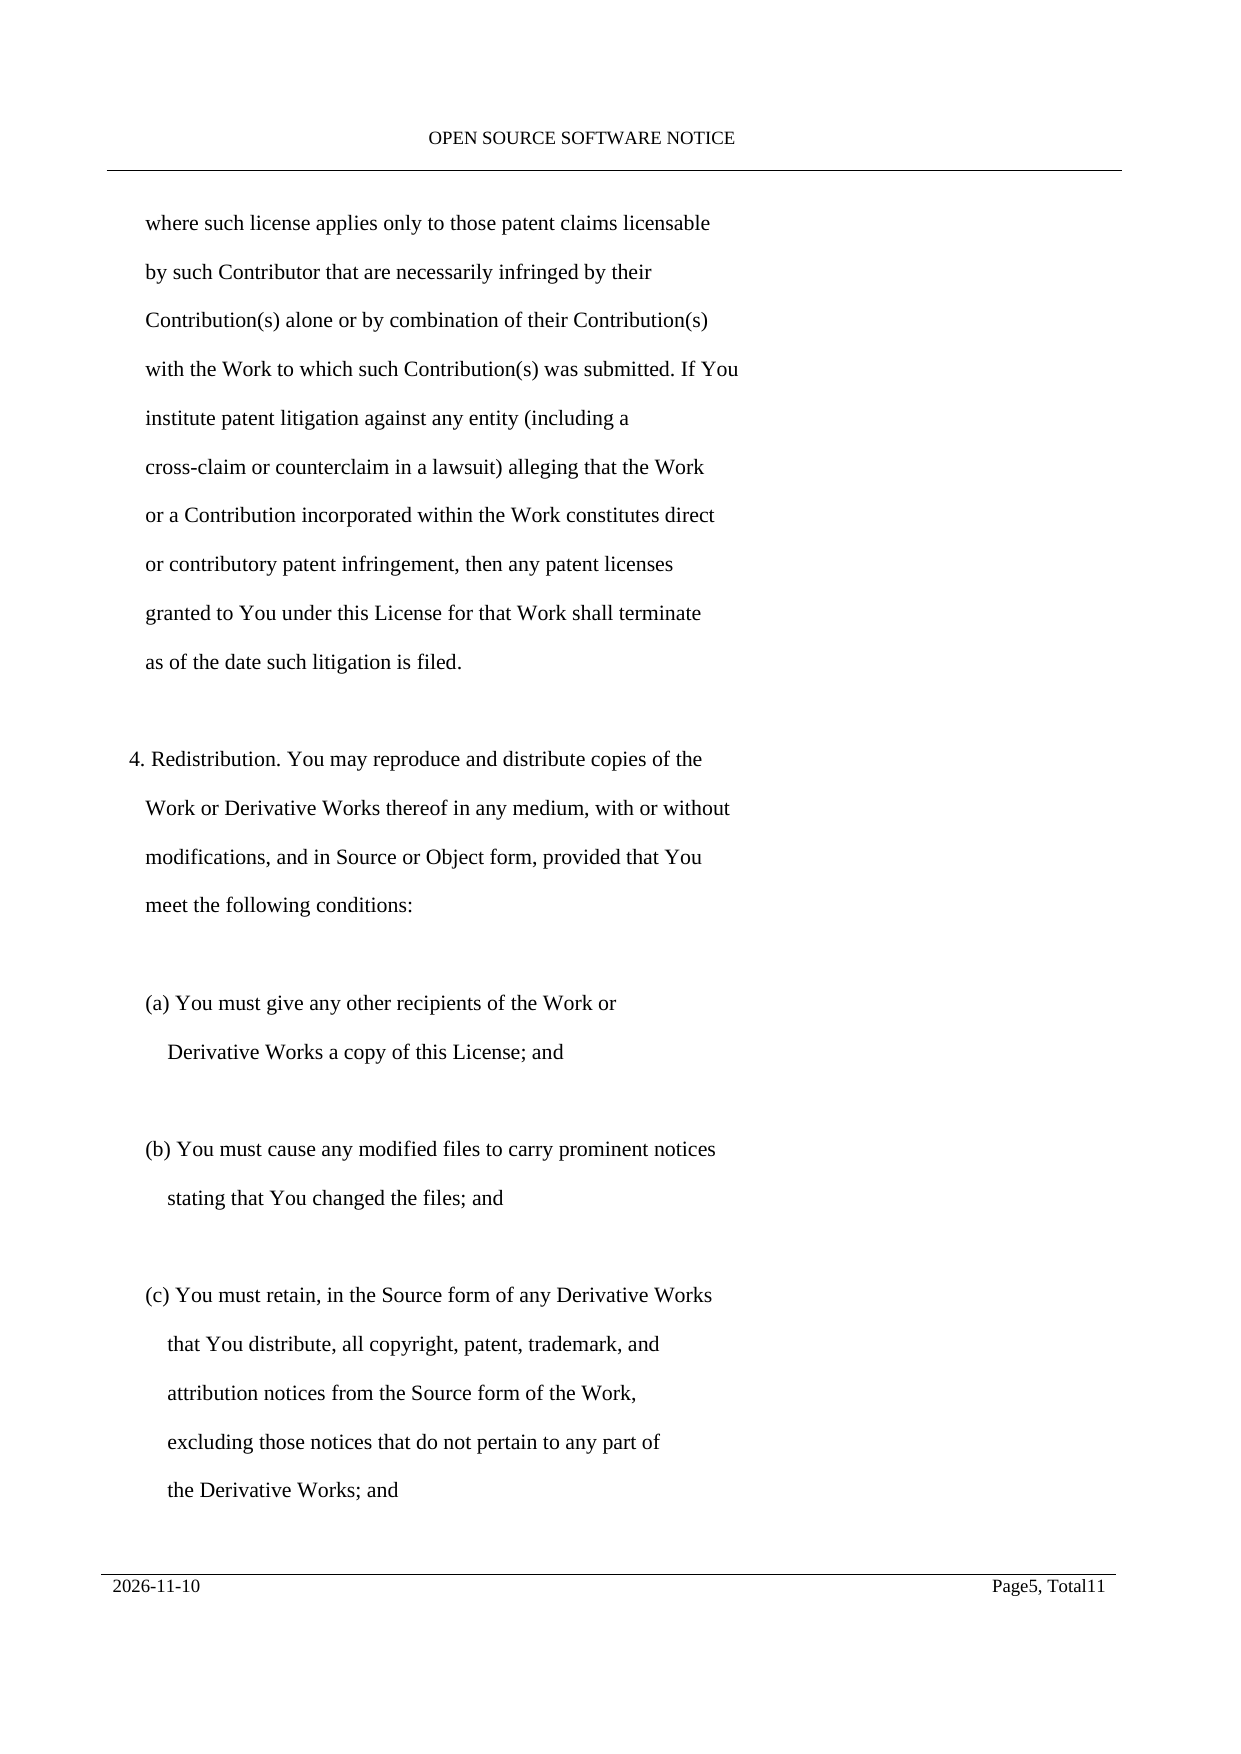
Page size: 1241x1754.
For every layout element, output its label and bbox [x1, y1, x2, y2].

text [112, 206, 1128, 1506]
